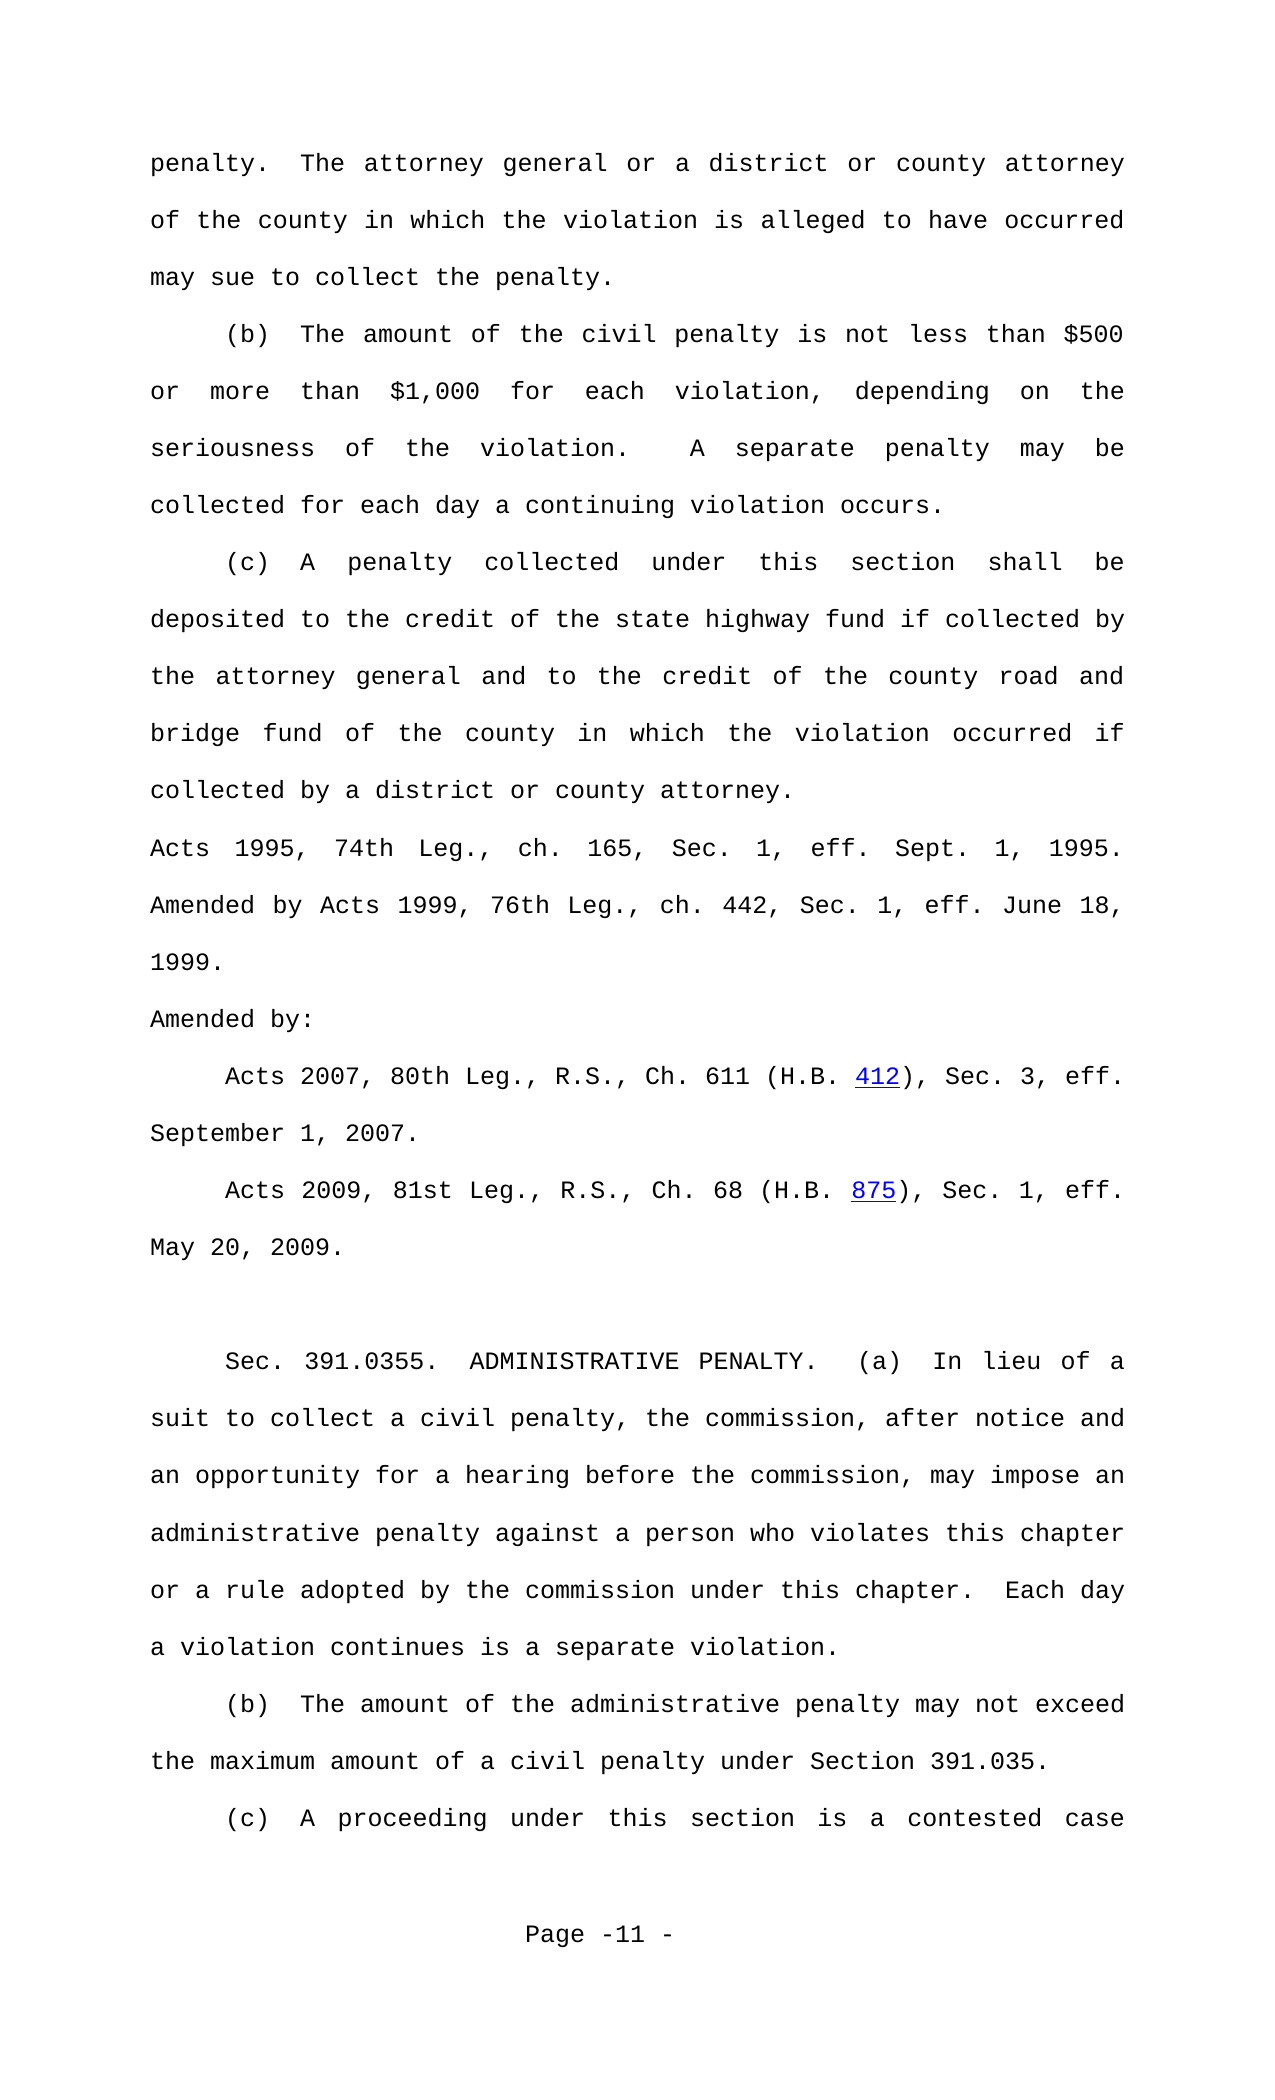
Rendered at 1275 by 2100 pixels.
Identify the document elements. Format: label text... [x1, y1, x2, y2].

text Sec. 391.0355. ADMINISTRATIVE PENALTY. (a) In lieu of a suit to collect a civil penalty, the commission, after notice and an opportunity for a hearing before the commission, may impose an administrative penalty against a person who violates this chapter or a rule adopted by the commission under this chapter. Each day a violation continues is a separate violation. [150, 1349, 1125, 1663]
text (b) The amount of the civil penalty is not less than $500 or more than $1,000 for each violation, depending on the seriousness of the violation. A separate penalty may be collected for each day a continuing violation occurs. [150, 321, 1125, 521]
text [150, 150, 1125, 293]
text Acts 2009, 81st Leg., R.S., Ch. 68 (H.B. 875), Sec. 1, eff. May 20, 2009. [150, 1177, 1125, 1263]
text Acts 2007, 80th Leg., R.S., Ch. 611 (H.B. 412), Sec. 3, eff. September 1, 2007. [150, 1063, 1125, 1149]
text Acts 1995, 74th Leg., ch. 165, Sec. 1, eff. Sept. 1, 1995. Amended by Acts 1999, 76th Leg., ch. 442, Sec. 1, eff. June 18, 1999. [150, 835, 1125, 978]
text Amended by: [150, 1006, 1125, 1035]
text (b) The amount of the administrative penalty may not exceed the maximum amount of a civil penalty under Section 391.035. [150, 1691, 1125, 1777]
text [150, 1805, 1125, 1834]
text (c) A penalty collected under this section shall be deposited to the credit of the state highway fund if collected by the attorney general and to the credit of the county road and bridge fund of the county in which the violation occurred if collected by a district or county attorney. [150, 549, 1125, 806]
